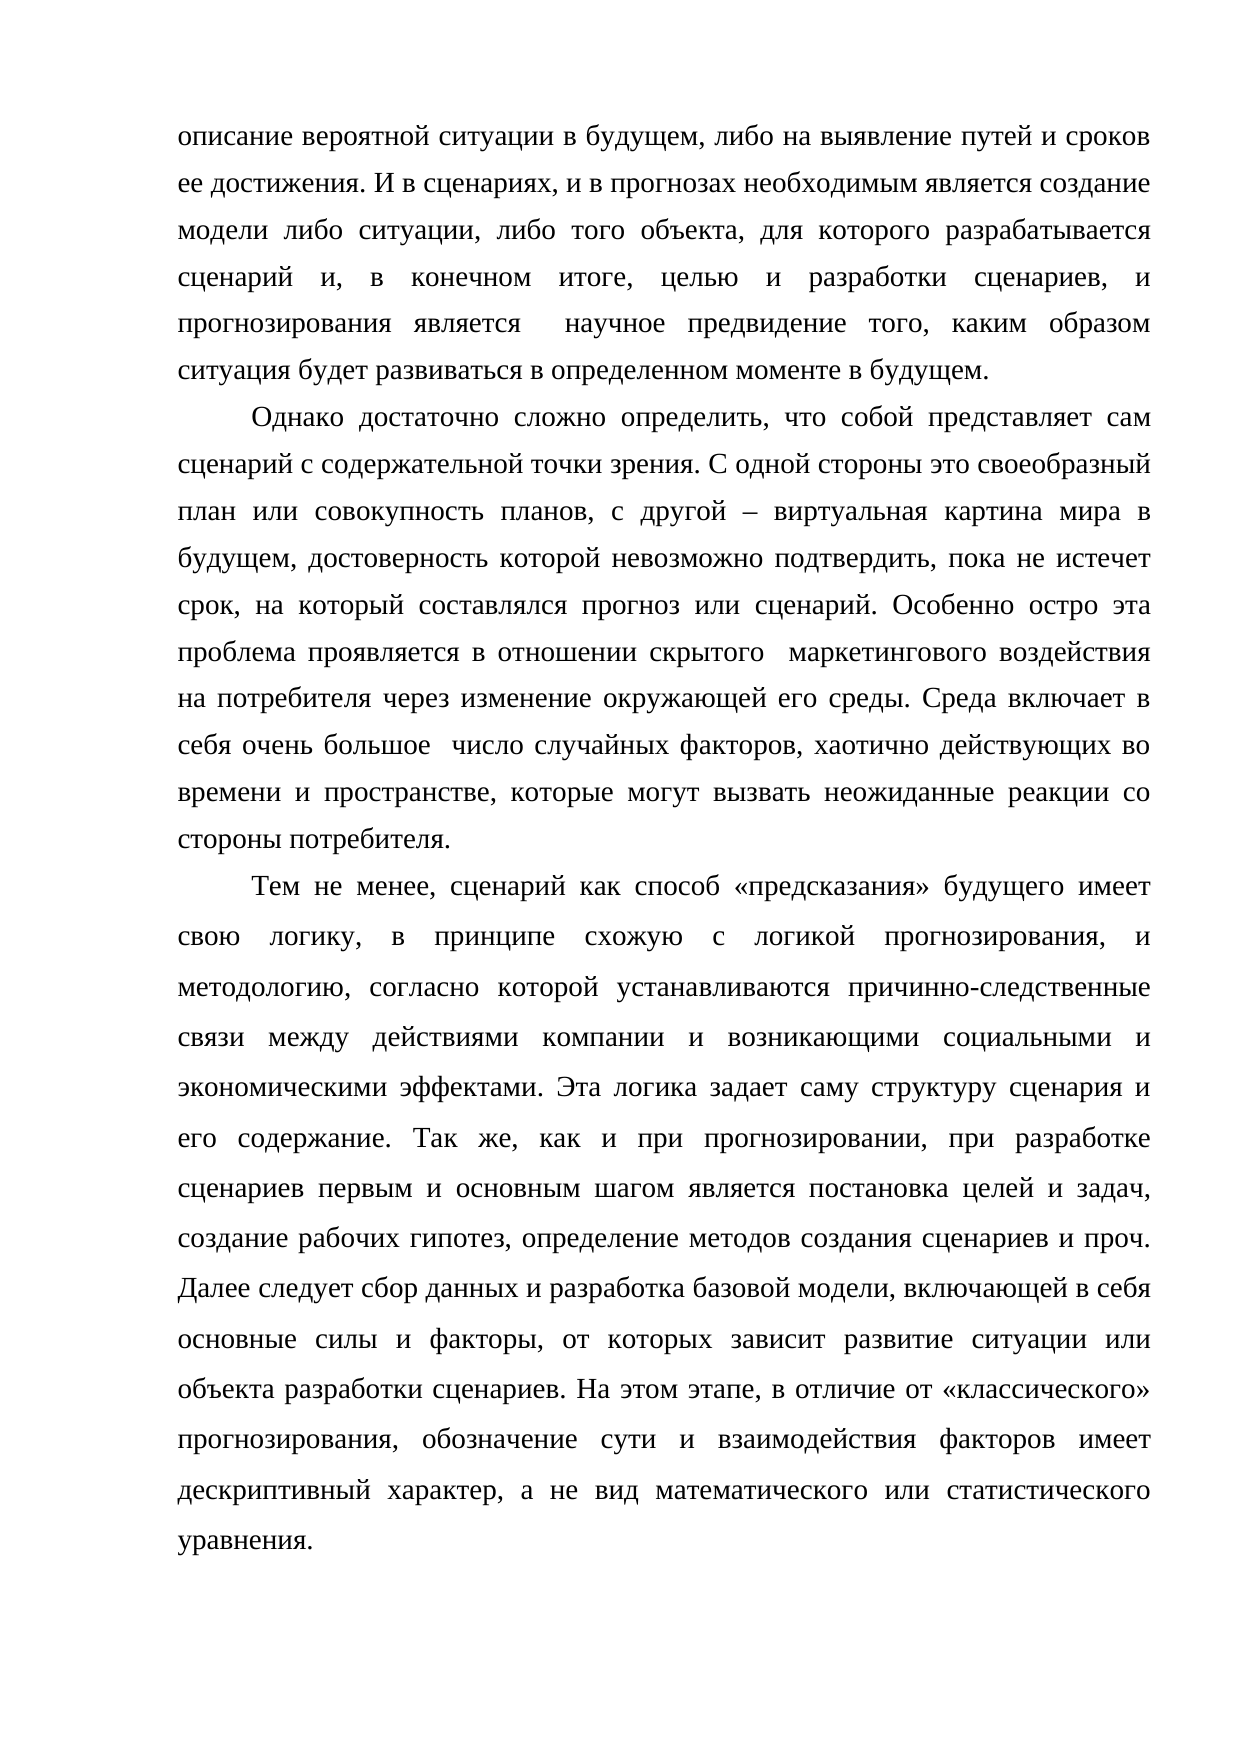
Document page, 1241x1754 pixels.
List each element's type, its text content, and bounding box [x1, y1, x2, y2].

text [177, 118, 1152, 386]
text Однако достаточно сложно определить, что собой представляет сам сценарий с содержательной точки зрения. С одной стороны это своеобразный план или совокупность планов, с другой – виртуальная картина мира в будущем, достоверность которой невозможно подтвердить, пока не истечет срок, на который составлялся прогноз или сценарий. Особенно остро эта проблема проявляется в отношении скрытого маркетингового воздействия на потребителя через изменение окружающей его среды. Среда включает в себя очень большое число случайных факторов, хаотично действующих во времени и пространстве, которые могут вызвать неожиданные реакции со стороны потребителя. [177, 399, 1152, 855]
text Тем не менее, сценарий как способ «предсказания» будущего имеет свою логику, в принципе схожую с логикой прогнозирования, и методологию, согласно которой устанавливаются причинно-следственные связи между действиями компании и возникающими социальными и экономическими эффектами. Эта логика задает саму структуру сценария и его содержание. Так же, как и при прогнозировании, при разработке сценариев первым и основным шагом является постановка целей и задач, создание рабочих гипотез, определение методов создания сценариев и проч. Далее следует сбор данных и разработка базовой модели, включающей в себя основные силы и факторы, от которых зависит развитие ситуации или объекта разработки сценариев. На этом этапе, в отличие от «классического» прогнозирования, обозначение сути и взаимодействия факторов имеет дескриптивный характер, а не вид математического или статистического уравнения. [177, 868, 1152, 1556]
